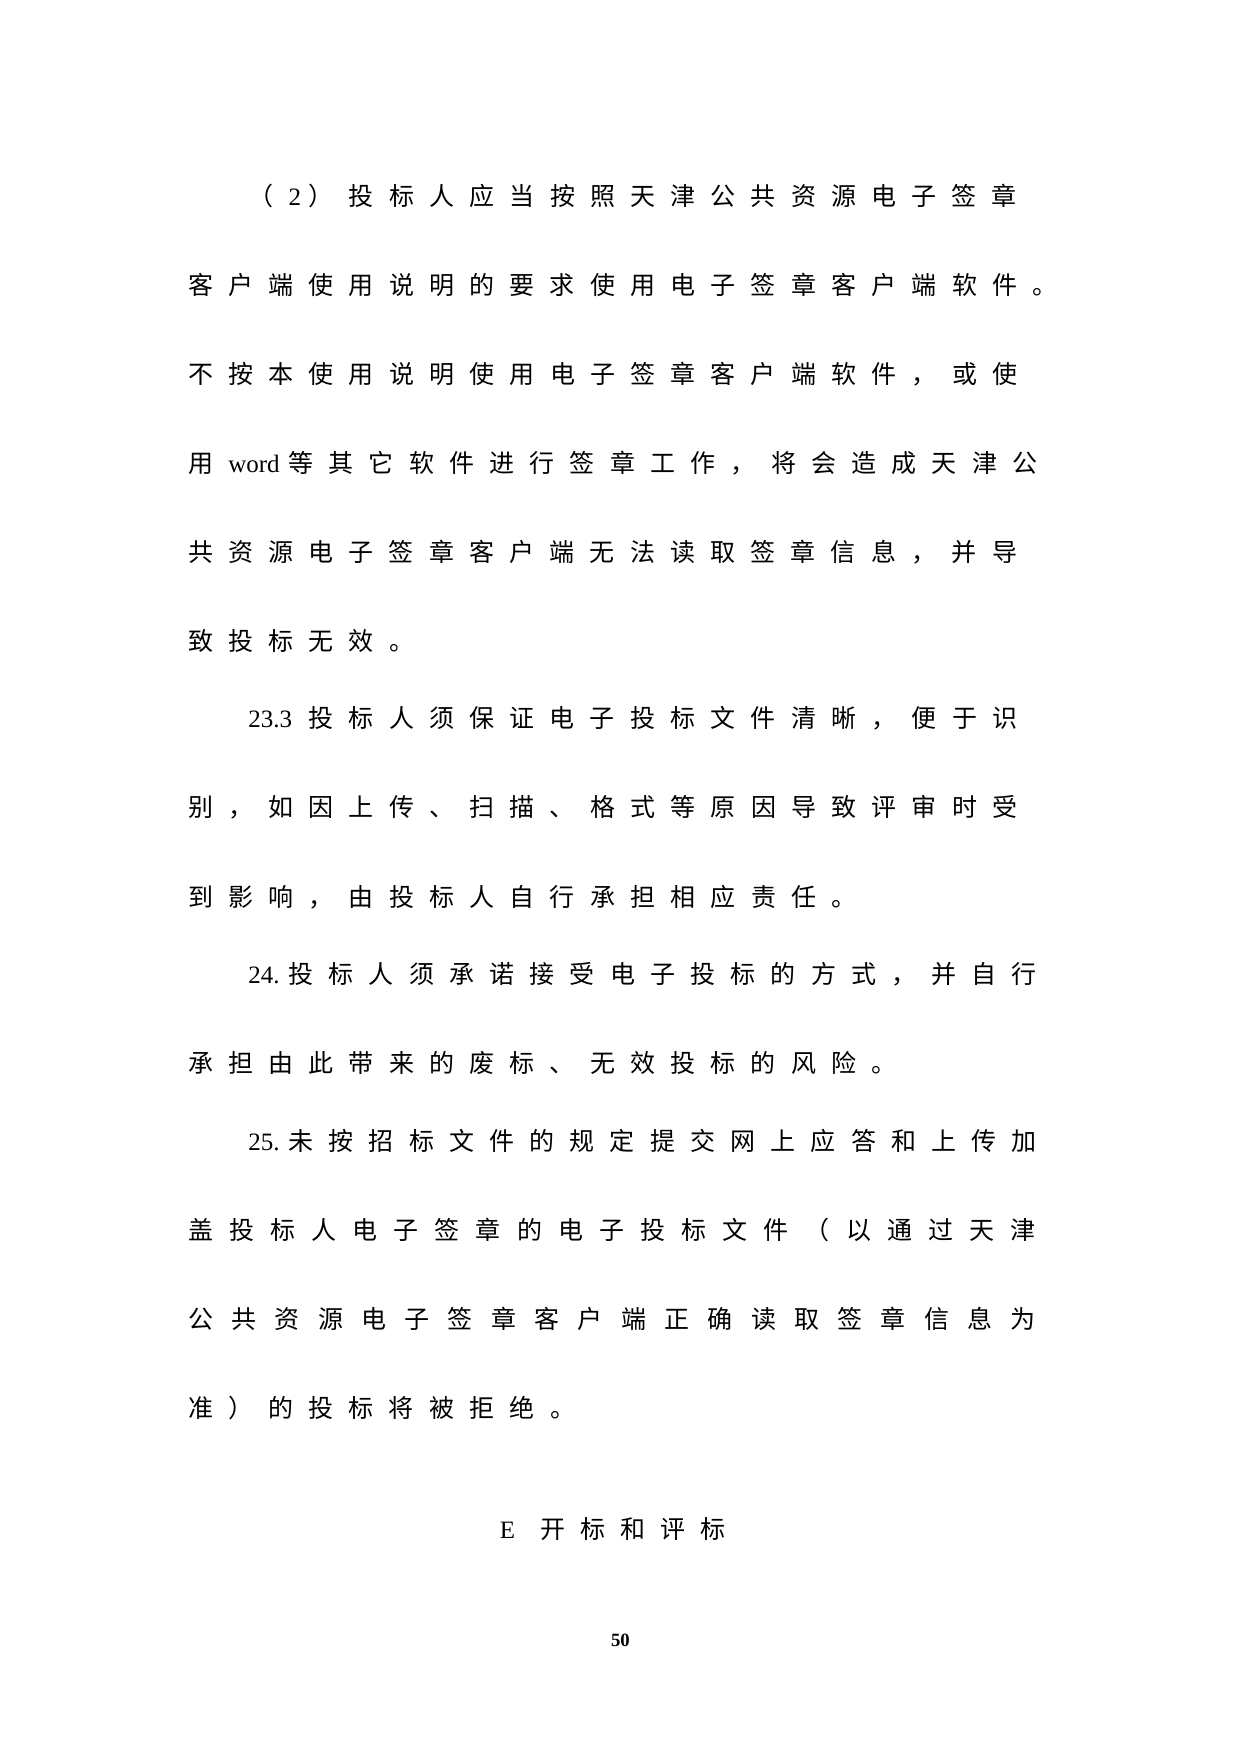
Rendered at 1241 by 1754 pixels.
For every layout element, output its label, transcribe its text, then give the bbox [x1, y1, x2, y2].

text E 开标和评标 [188, 1498, 1052, 1558]
text 25. 未按招标文件的规定提交网上应答和上传加盖投标人电子签章的电子投标文件（以通过天津公共资源电子签章客户端正确读取签章信息为准）的投标将被拒绝。 [188, 1109, 1052, 1436]
text 23.3 投标人须保证电子投标文件清晰，便于识别，如因上传、扫描、格式等原因导致评审时受到影响，由投标人自行承担相应责任。 [188, 687, 1052, 925]
text 24. 投标人须承诺接受电子投标的方式，并自行承担由此带来的废标、无效投标的风险。 [188, 943, 1052, 1091]
text （2）投标人应当按照天津公共资源电子签章客户端使用说明的要求使用电子签章客户端软件。不按本使用说明使用电子签章客户端软件，或使用word等其它软件进行签章工作，将会造成天津公共资源电子签章客户端无法读取签章信息，并导致投标无效。 [188, 164, 1052, 669]
